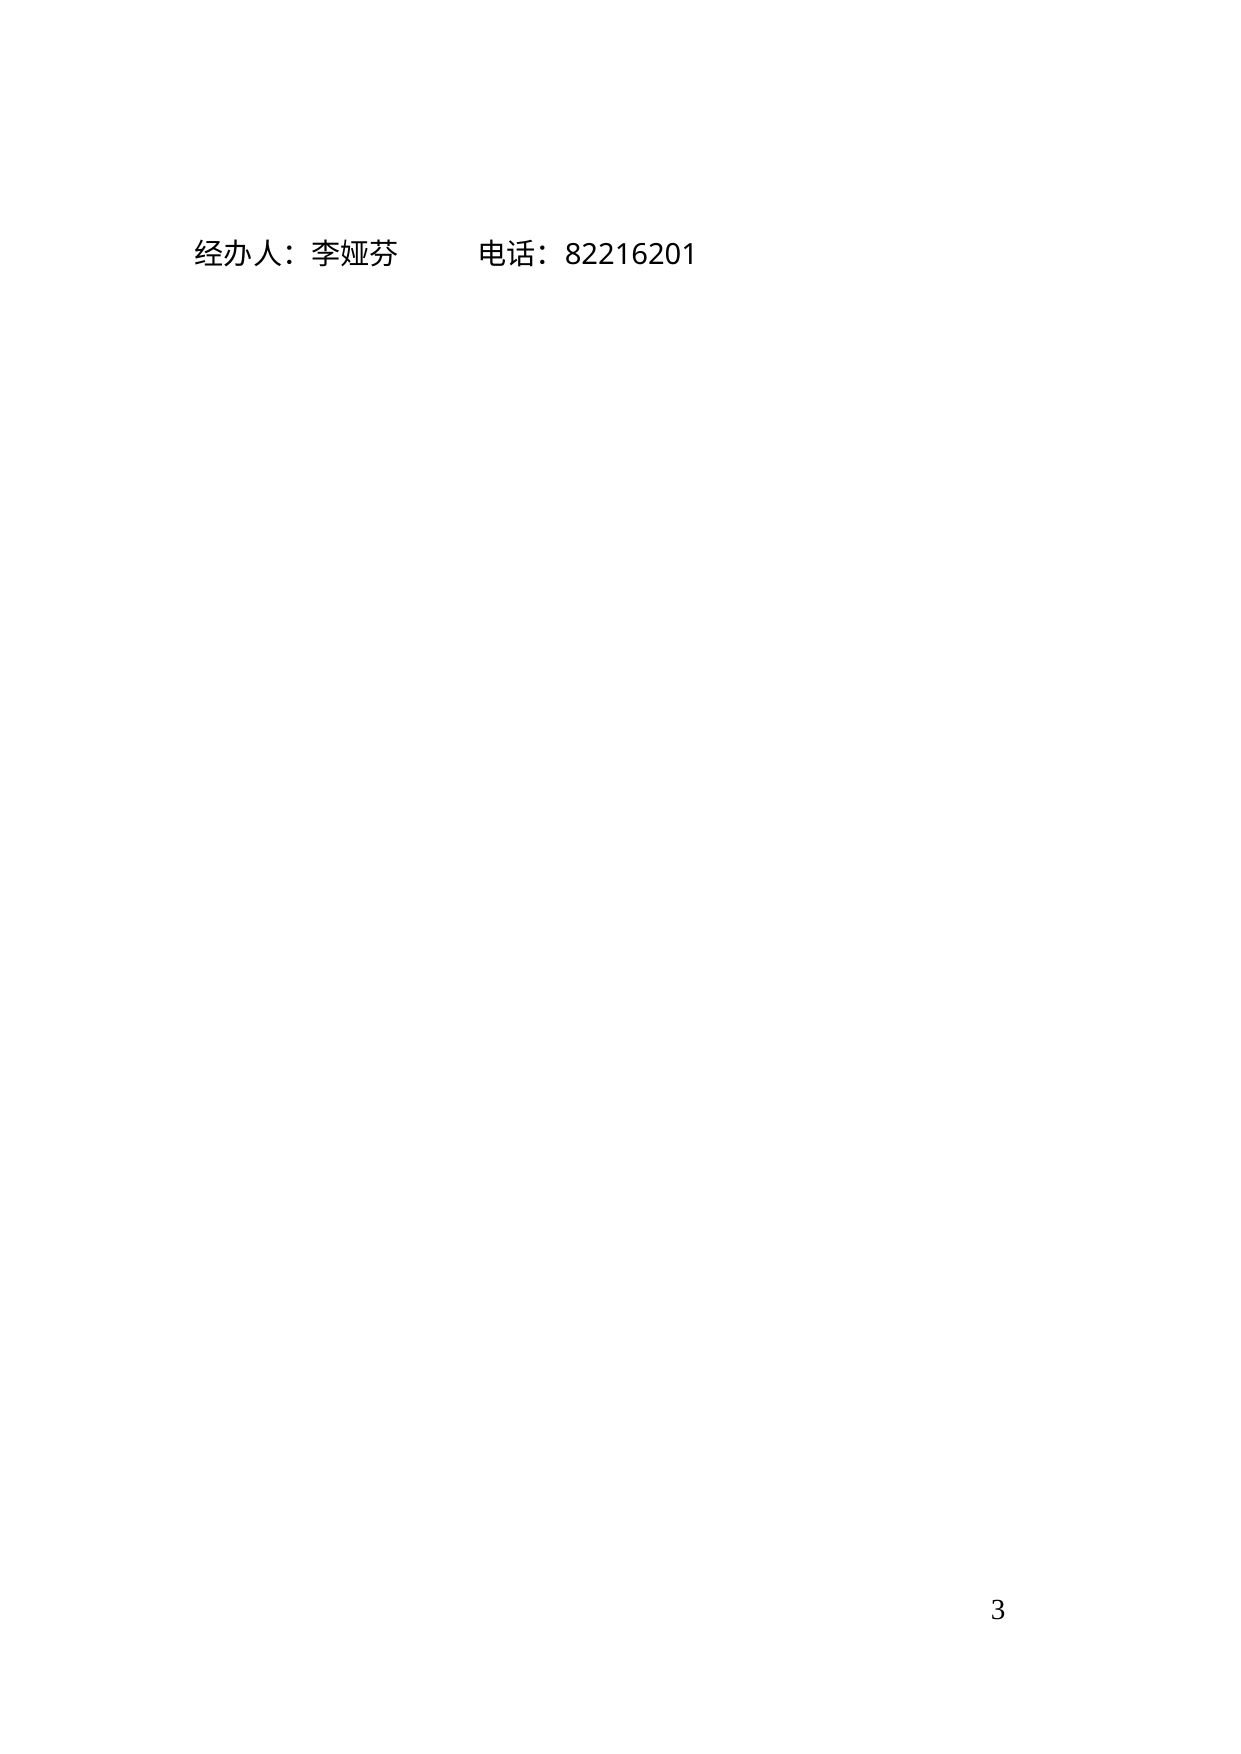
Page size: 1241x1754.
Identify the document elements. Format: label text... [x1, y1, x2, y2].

text 经办人：李娅芬 电话：82216201 [165, 219, 1084, 284]
